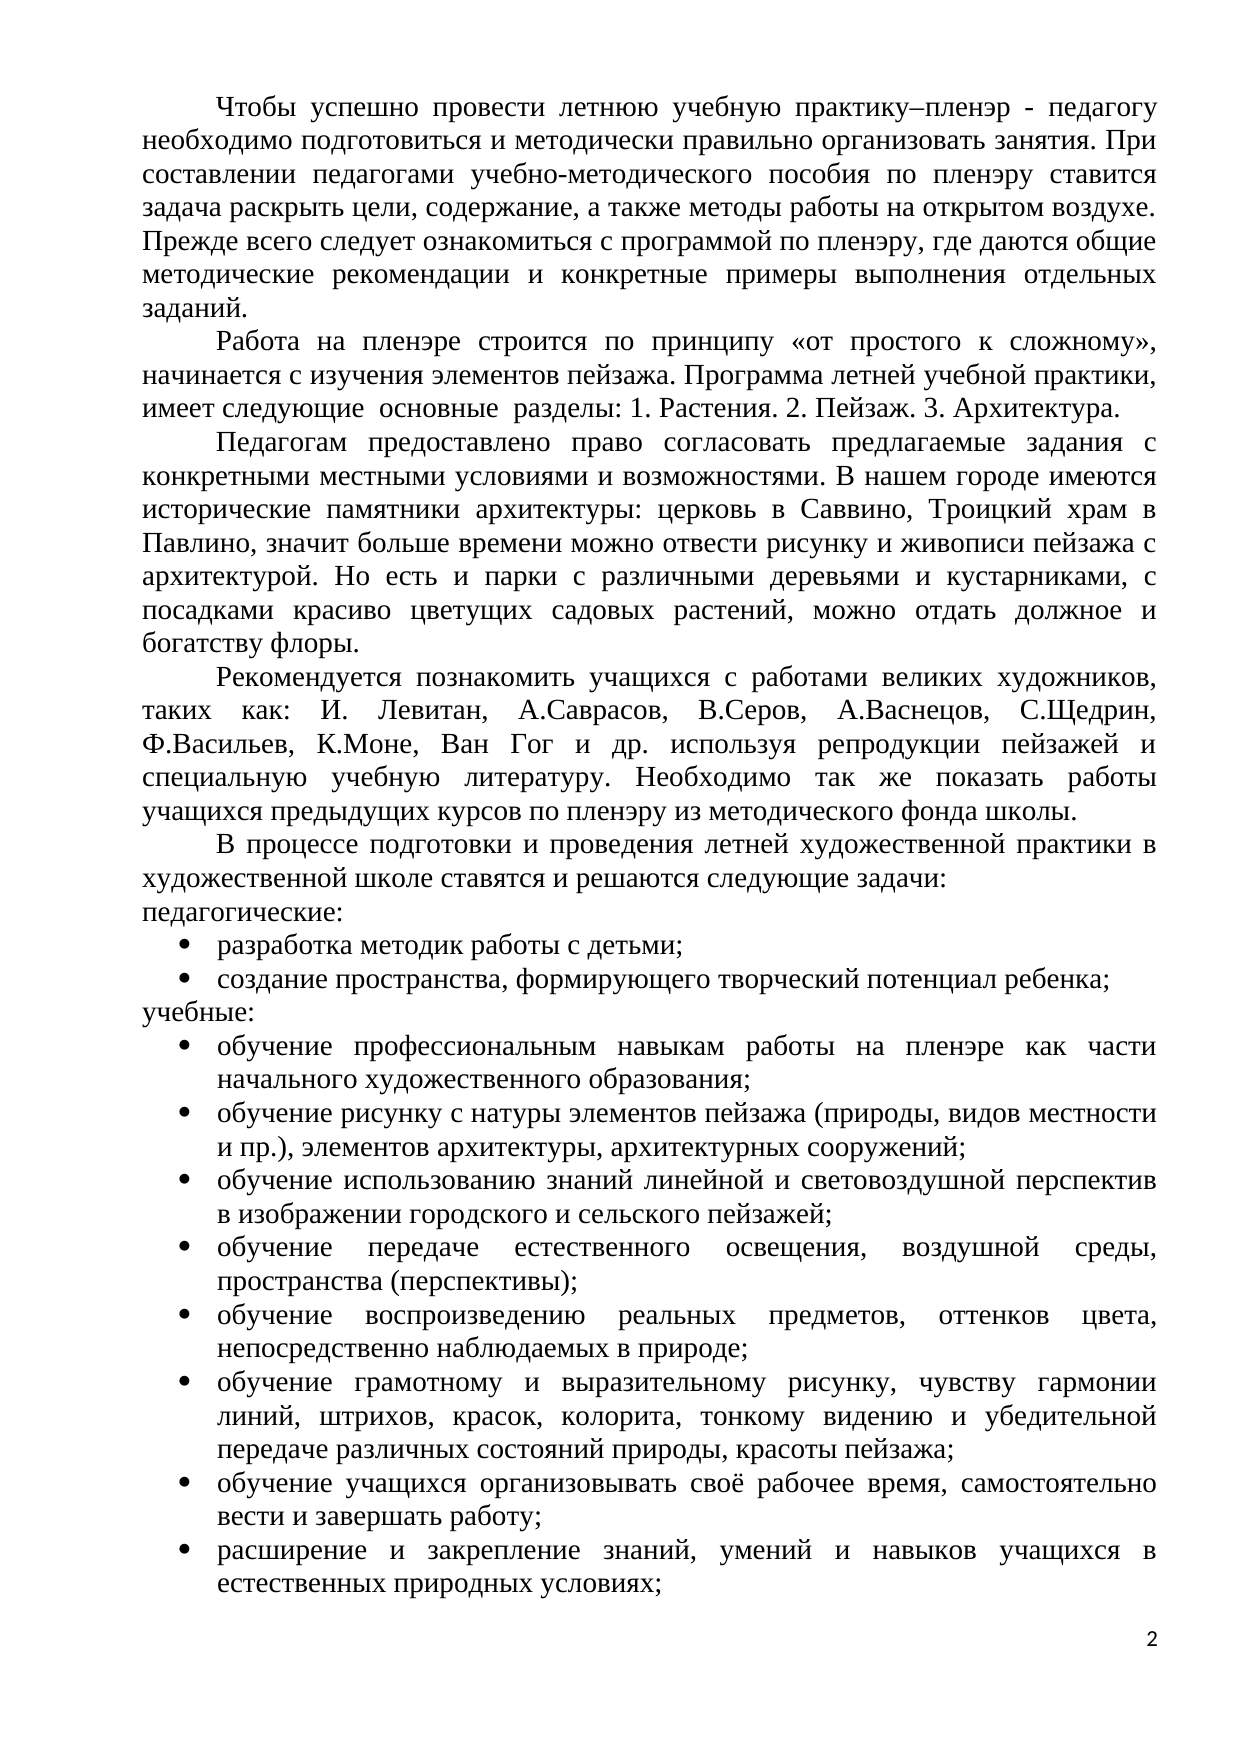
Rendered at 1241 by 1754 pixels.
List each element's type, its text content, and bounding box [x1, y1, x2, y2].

list обучение грамотному и выразительному рисунку, чувству гармонии линий, штрихов, красок, колорита, тонкому видению и убедительной передаче различных состояний природы, красоты пейзажа; [179, 1364, 1157, 1465]
text педагогические: [142, 894, 1157, 927]
list обучение воспроизведению реальных предметов, оттенков цвета, непосредственно наблюдаемых в природе; [179, 1297, 1157, 1364]
text Рекомендуется познакомить учащихся с работами великих художников, таких как: И. Левитан, А.Саврасов, В.Серов, А.Васнецов, С.Щедрин, Ф.Васильев, К.Моне, Ван Гог и др. используя репродукции пейзажей и специальную учебную литературу. Необходимо так же показать работы учащихся предыдущих курсов по пленэру из методического фонда школы. [142, 659, 1157, 827]
list разработка методик работы с детьми; [179, 927, 1157, 961]
list расширение и закрепление знаний, умений и навыков учащихся в естественных природных условиях; [179, 1532, 1157, 1599]
list обучение рисунку с натуры элементов пейзажа (природы, видов местности и пр.), элементов архитектуры, архитектурных сооружений; [179, 1095, 1157, 1162]
text Чтобы успешно провести летнюю учебную практику–пленэр - педагогу необходимо подготовиться и методически правильно организовать занятия. При составлении педагогами учебно-методического пособия по пленэру ставится задача раскрыть цели, содержание, а также методы работы на открытом воздухе. Прежде всего следует ознакомиться с программой по пленэру, где даются общие методические рекомендации и конкретные примеры выполнения отдельных заданий. [142, 89, 1157, 323]
list создание пространства, формирующего творческий потенциал ребенка; [179, 961, 1157, 994]
list обучение профессиональным навыкам работы на пленэре как части начального художественного образования; [179, 1028, 1157, 1095]
list обучение учащихся организовывать своё рабочее время, самостоятельно вести и завершать работу; [179, 1465, 1157, 1532]
list обучение передаче естественного освещения, воздушной среды, пространства (перспективы); [179, 1229, 1157, 1297]
text учебные: [142, 994, 1157, 1028]
text В процессе подготовки и проведения летней художественной практики в художественной школе ставятся и решаются следующие задачи: [142, 827, 1157, 894]
text Работа на пленэре строится по принципу «от простого к сложному», начинается с изучения элементов пейзажа. Программа летней учебной практики, имеет следующие основные разделы: 1. Растения. 2. Пейзаж. 3. Архитектура. [142, 323, 1157, 424]
list обучение использованию знаний линейной и световоздушной перспектив в изображении городского и сельского пейзажей; [179, 1162, 1157, 1229]
text Педагогам предоставлено право согласовать предлагаемые задания с конкретными местными условиями и возможностями. В нашем городе имеются исторические памятники архитектуры: церковь в Саввино, Троицкий храм в Павлино, значит больше времени можно отвести рисунку и живописи пейзажа с архитектурой. Но есть и парки с различными деревьями и кустарниками, с посадками красиво цветущих садовых растений, можно отдать должное и богатству флоры. [142, 424, 1157, 659]
